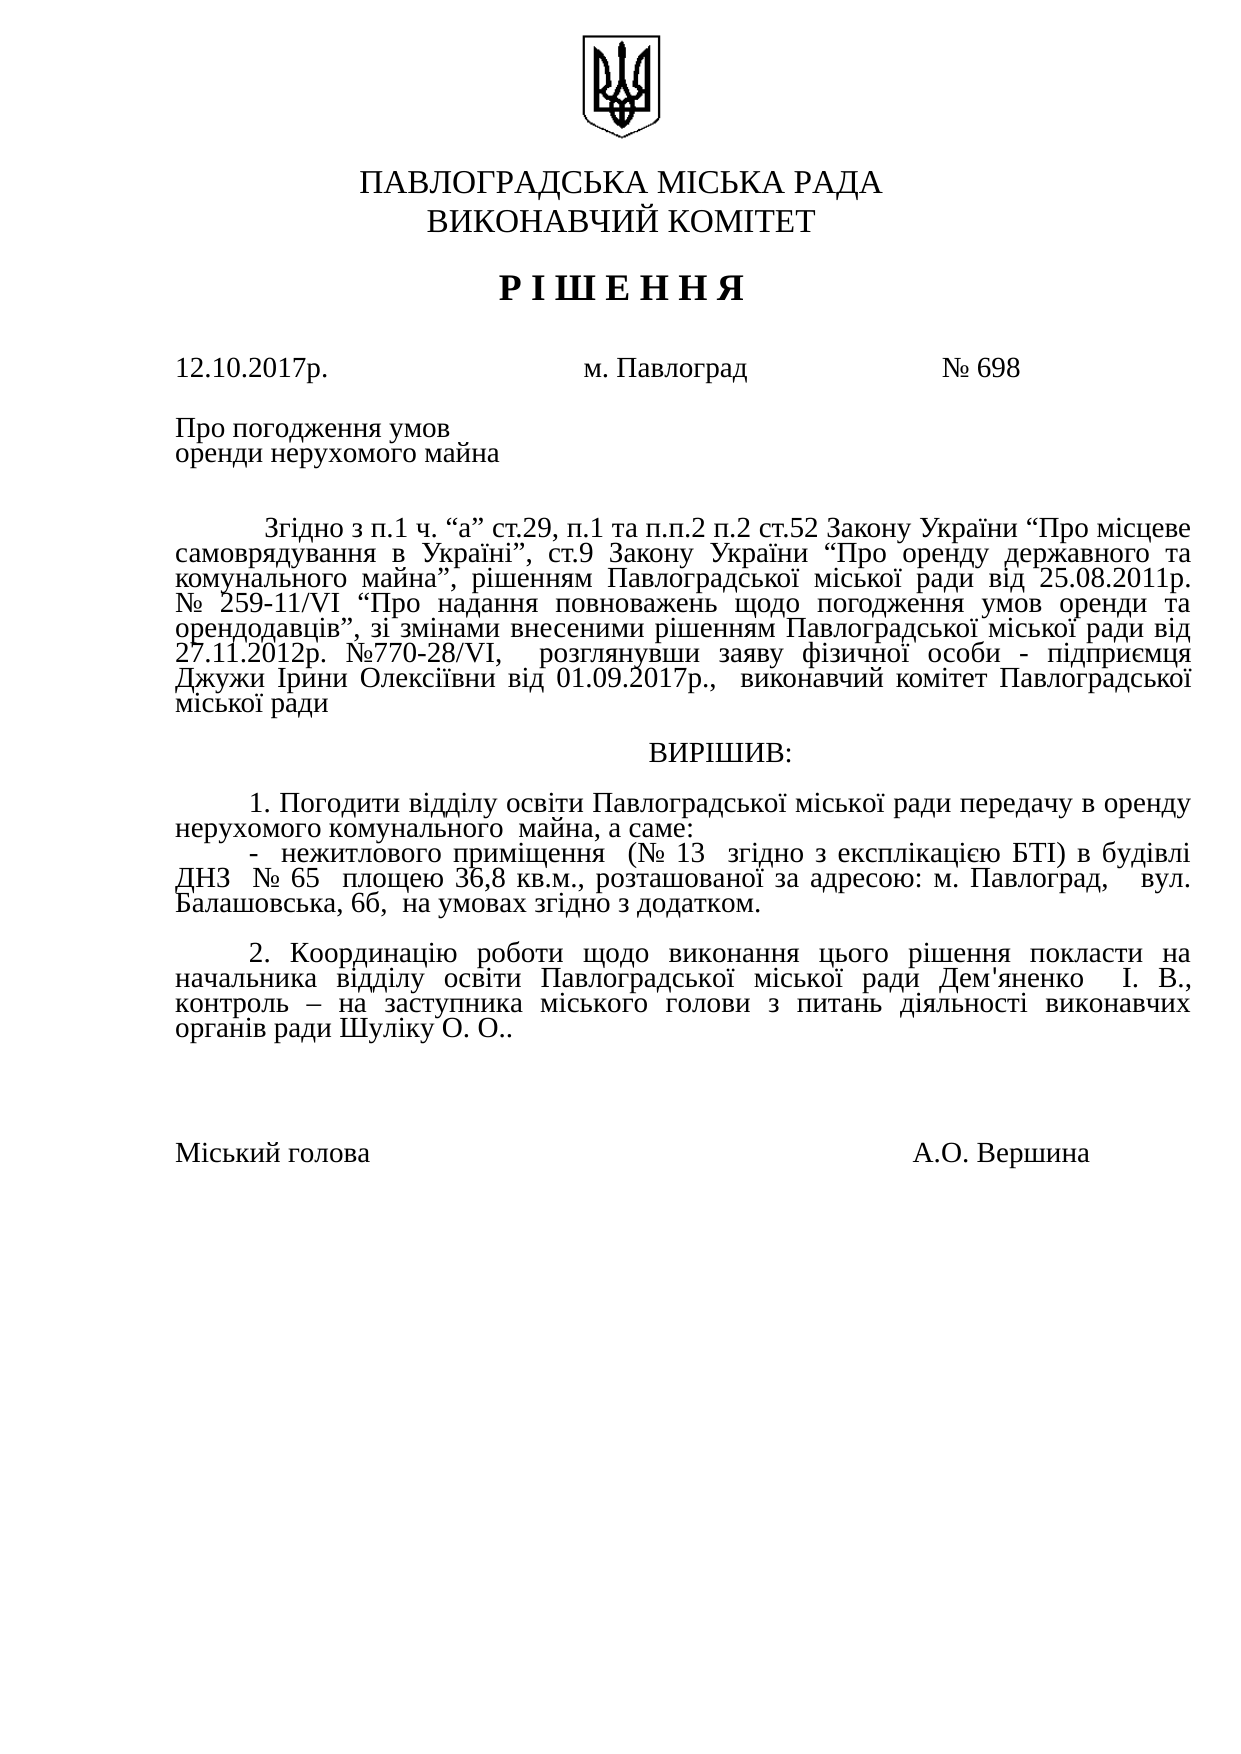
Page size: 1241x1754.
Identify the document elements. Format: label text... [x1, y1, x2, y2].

text ВИРІШИВ: [175, 743, 1192, 768]
text ВИКОНАВЧИЙ КОМІТЕТ [50, 201, 1192, 239]
text 2. Координацію роботи щодо виконання цього рішення покласти на начальника відділу освіти Павлоградської міської ради Дем'яненко І. В., контроль – на заступника міського голови з питань діяльності виконавчих органів ради Шуліку О. О.. [175, 943, 1192, 1043]
picture [575, 29, 668, 144]
text оренди нерухомого майна [175, 443, 717, 468]
subtitle Р І Ш Е Н Н Я [50, 266, 1192, 309]
text ПАВЛОГРАДСЬКА МІСЬКА РАДА [50, 163, 1192, 201]
text Згідно з п.1 ч. “а” ст.29, п.1 та п.п.2 п.2 ст.52 Закону України “Про місцеве самоврядування в Україні”, ст.9 Закону України “Про оренду державного та комунального майна”, рішенням Павлоградської міської ради від 25.08.2011р. № 259-11/VI “Про надання повноважень щодо погодження умов оренди та орендодавців”, зі змінами внесеними рішенням Павлоградської міської ради від 27.11.2012р. №770-28/VІ, розглянувши заяву фізичної особи - підприємця Джужи Ірини Олексіївни від 01.09.2017р., виконавчий комітет Павлоградської міської ради [175, 518, 1192, 718]
text Про погодження умов [175, 418, 717, 443]
text 1. Погодити відділу освіти Павлоградської міської ради передачу в оренду нерухомого комунального майна, а саме: [175, 793, 1192, 843]
text Міський голова А.О. Вершина [175, 1143, 1192, 1168]
text - нежитлового приміщення (№ 13 згідно з експлікацією БТІ) в будівлі ДНЗ № 65 площею 36,8 кв.м., розташованої за адресою: м. Павлоград, вул. Балашовська, 6б, на умовах згідно з додатком. [175, 843, 1192, 918]
text 12.10.2017р. м. Павлоград № 698 [175, 351, 1192, 384]
